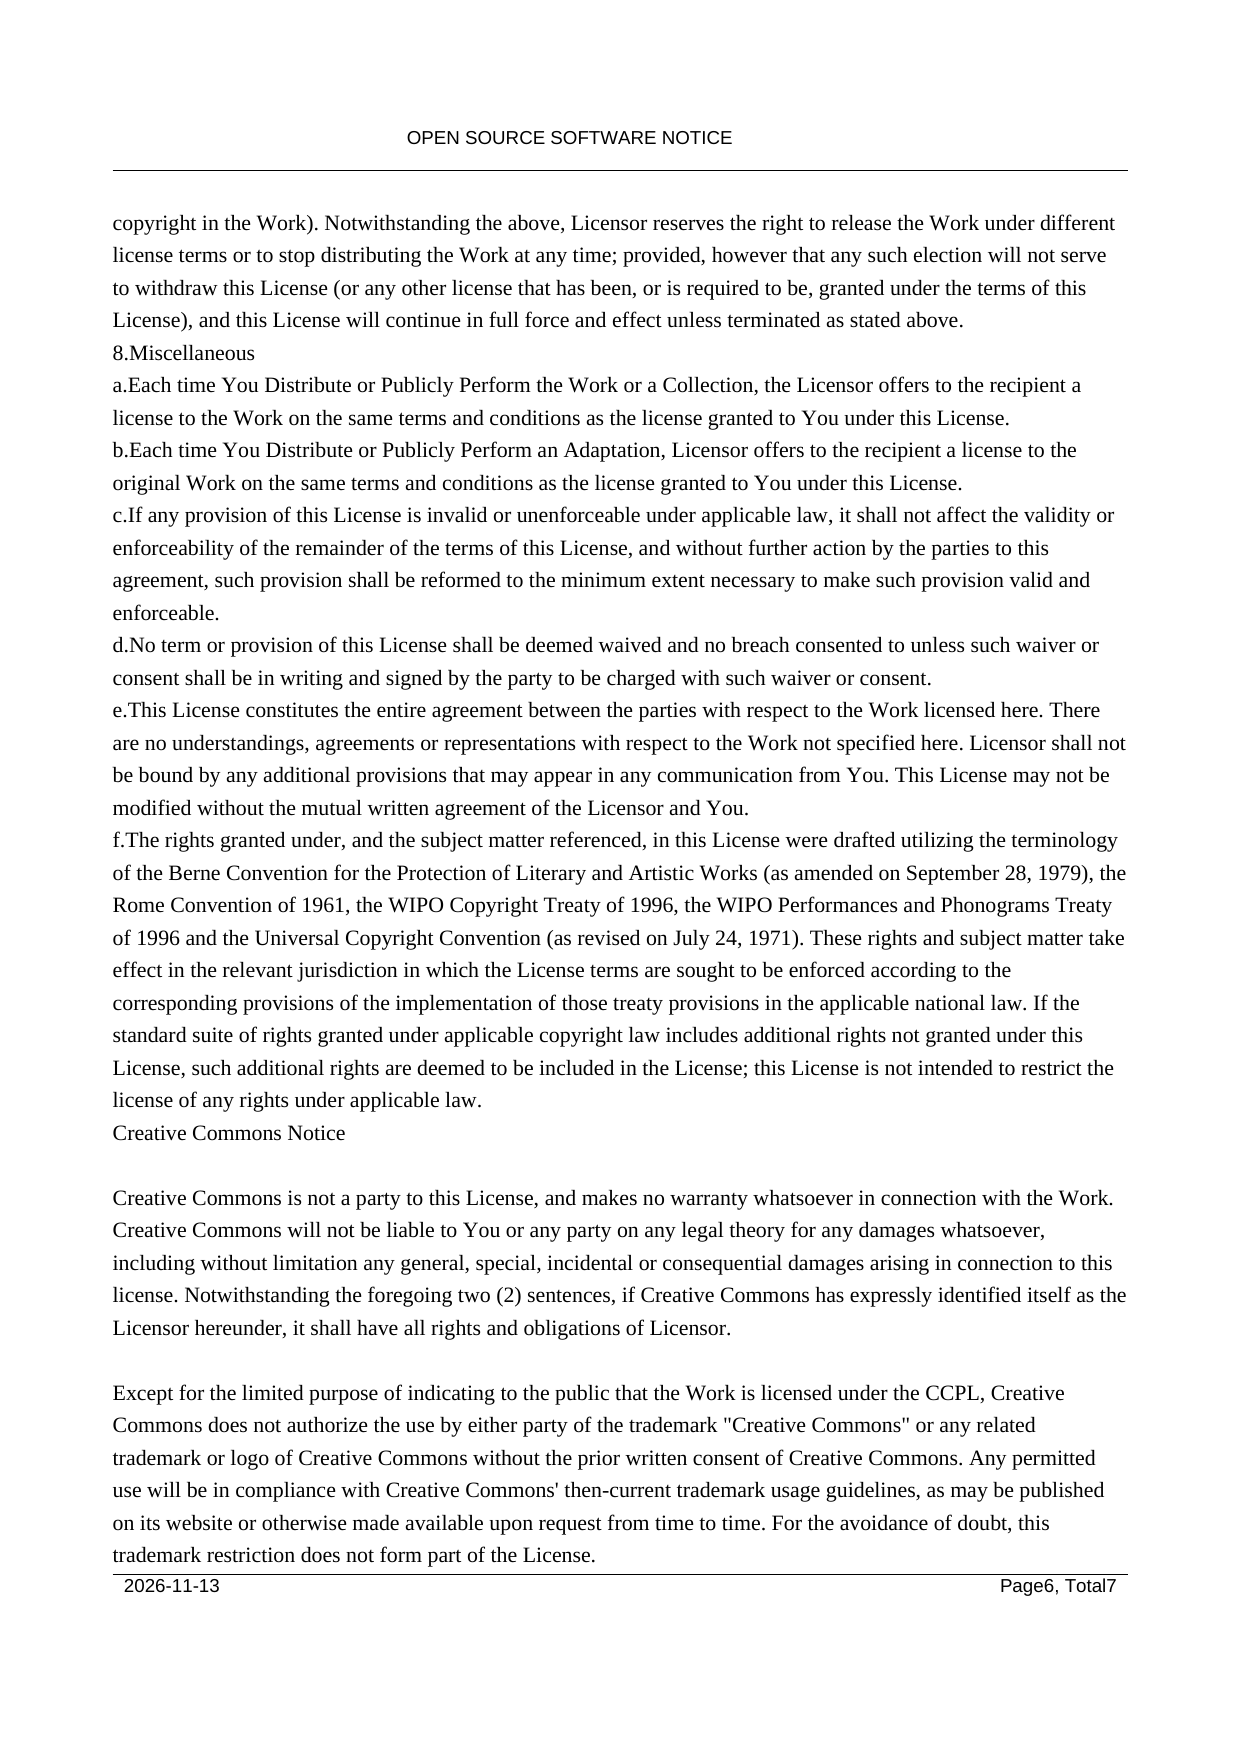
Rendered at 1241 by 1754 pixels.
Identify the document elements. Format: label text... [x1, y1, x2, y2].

text e.This License constitutes the entire agreement between the parties with respect to the Work licensed here. There are no understandings, agreements or representations with respect to the Work not specified here. Licensor shall not be bound by any additional provisions that may appear in any communication from You. This License may not be modified without the mutual written agreement of the Licensor and You. [112, 694, 1128, 824]
text Creative Commons is not a party to this License, and makes no warranty whatsoever in connection with the Work. Creative Commons will not be liable to You or any party on any legal theory for any damages whatsoever, including without limitation any general, special, incidental or consequential damages arising in connection to this license. Notwithstanding the foregoing two (2) sentences, if Creative Commons has expressly identified itself as the Licensor hereunder, it shall have all rights and obligations of Licensor. [112, 1181, 1128, 1344]
text b.Each time You Distribute or Publicly Perform an Adaptation, Licensor offers to the recipient a license to the original Work on the same terms and conditions as the license granted to You under this License. [112, 434, 1128, 499]
text Except for the limited purpose of indicating to the public that the Work is licensed under the CCPL, Creative Commons does not authorize the use by either party of the trademark "Creative Commons" or any related trademark or logo of Creative Commons without the prior written consent of Creative Commons. Any permitted use will be in compliance with Creative Commons' then-current trademark usage guidelines, as may be published on its website or otherwise made available upon request from time to time. For the avoidance of doubt, this trademark restriction does not form part of the License. [112, 1376, 1128, 1571]
text 8.Miscellaneous [112, 336, 1128, 369]
text d.No term or provision of this License shall be deemed waived and no breach consented to unless such waiver or consent shall be in writing and signed by the party to be charged with such waiver or consent. [112, 629, 1128, 694]
text Creative Commons Notice [112, 1116, 1128, 1149]
text f.The rights granted under, and the subject matter referenced, in this License were drafted utilizing the terminology of the Berne Convention for the Protection of Literary and Artistic Works (as amended on September 28, 1979), the Rome Convention of 1961, the WIPO Copyright Treaty of 1996, the WIPO Performances and Phonograms Treaty of 1996 and the Universal Copyright Convention (as revised on July 24, 1971). These rights and subject matter take effect in the relevant jurisdiction in which the License terms are sought to be enforced according to the corresponding provisions of the implementation of those treaty provisions in the applicable national law. If the standard suite of rights granted under applicable copyright law includes additional rights not granted under this License, such additional rights are deemed to be included in the License; this License is not intended to restrict the license of any rights under applicable law. [112, 824, 1128, 1116]
text c.If any provision of this License is invalid or unenforceable under applicable law, it shall not affect the validity or enforceability of the remainder of the terms of this License, and without further action by the parties to this agreement, such provision shall be reformed to the minimum extent necessary to make such provision valid and enforceable. [112, 499, 1128, 629]
text a.Each time You Distribute or Publicly Perform the Work or a Collection, the Licensor offers to the recipient a license to the Work on the same terms and conditions as the license granted to You under this License. [112, 369, 1128, 434]
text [112, 206, 1128, 336]
